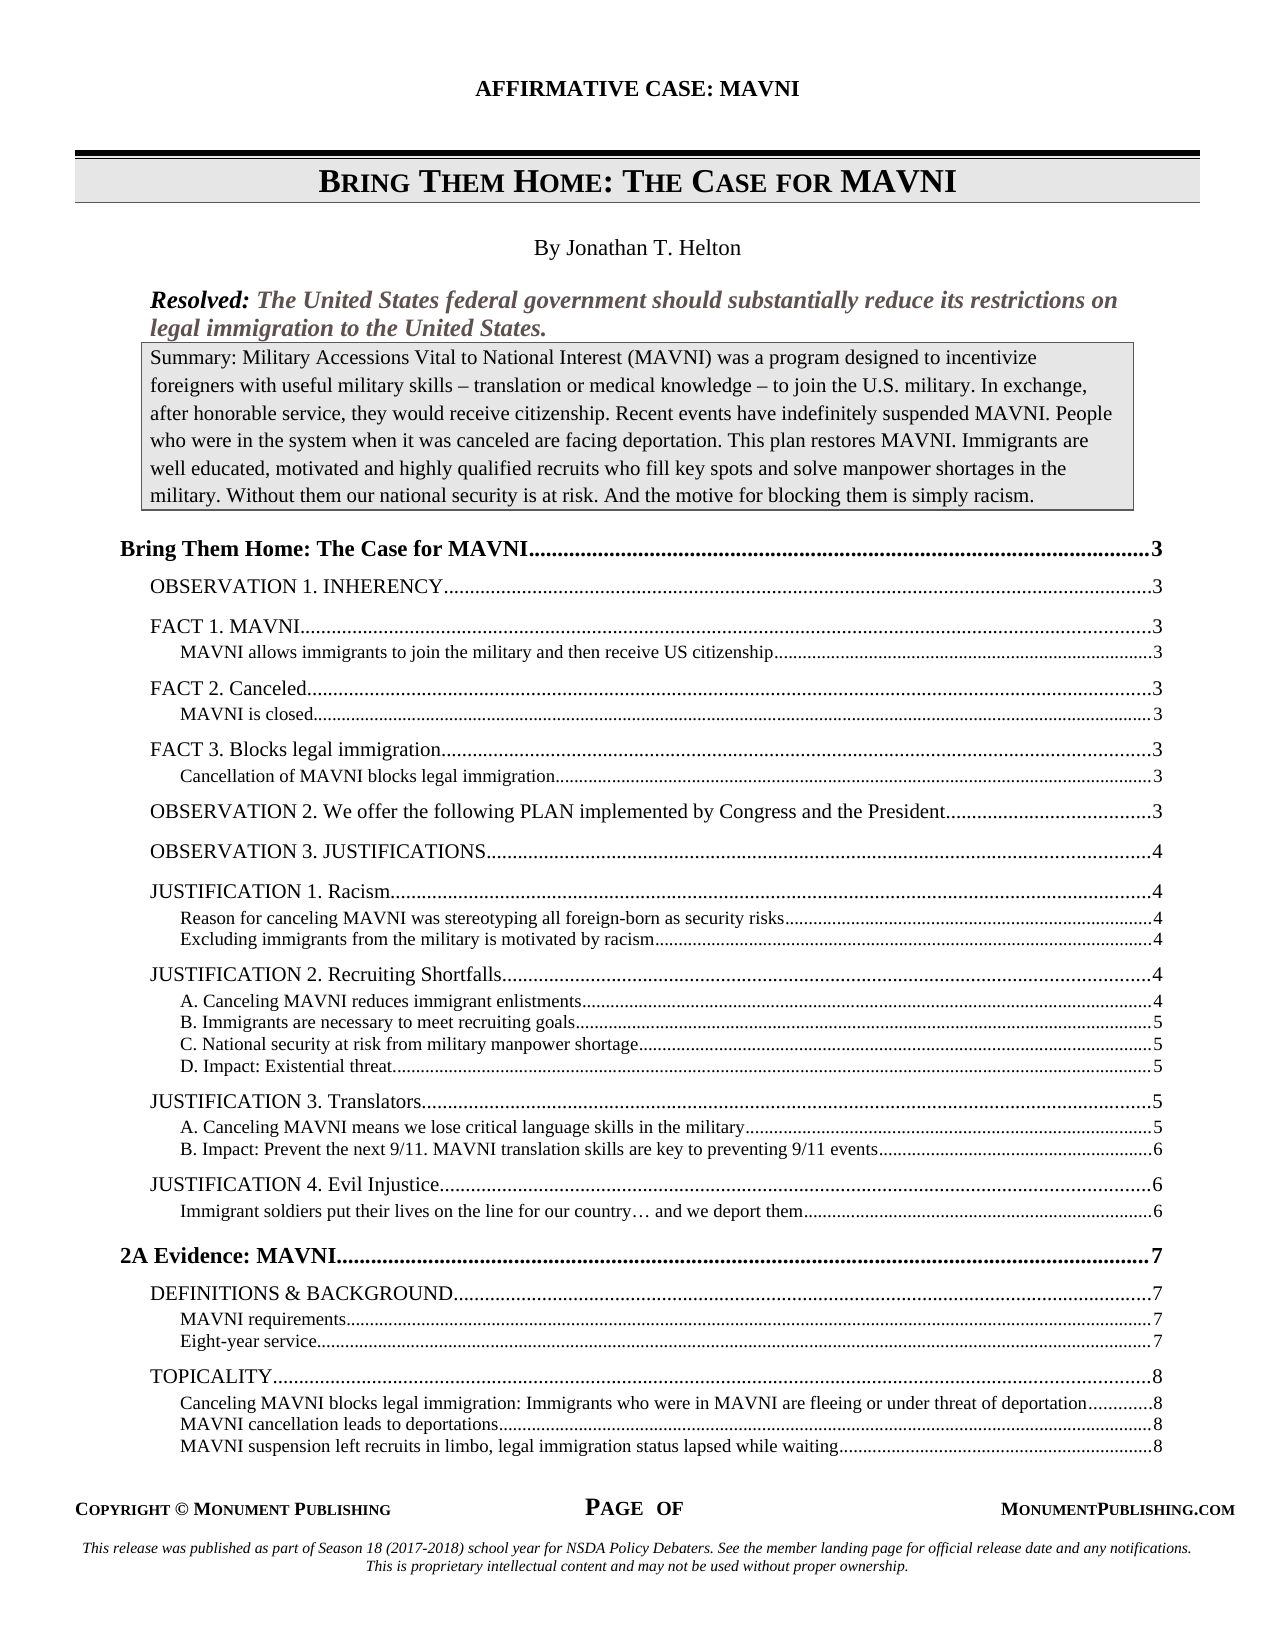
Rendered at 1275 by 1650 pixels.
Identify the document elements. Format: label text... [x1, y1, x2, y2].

text A. Canceling MAVNI means we lose critical language skills in the military 5 [180, 1116, 1125, 1138]
text Eight-year service 7 [180, 1330, 1125, 1351]
text 2A Evidence: MAVNI 7 [120, 1242, 1125, 1268]
text B. Impact: Prevent the next 9/11. MAVNI translation skills are key to preventing 9/11 events 6 [180, 1138, 1125, 1159]
text MAVNI requirements 7 [180, 1308, 1125, 1330]
text FACT 2. Canceled 3 [150, 676, 1125, 699]
text D. Impact: Existential threat. 5 [180, 1054, 1125, 1076]
text B. Immigrants are necessary to meet recruiting goals 5 [180, 1011, 1125, 1033]
text Immigrant soldiers put their lives on the line for our country… and we deport them 6 [180, 1199, 1125, 1221]
text Cancellation of MAVNI blocks legal immigration 3 [180, 765, 1125, 786]
text Bring Them Home: The Case for MAVNI 3 [120, 535, 1125, 561]
text MAVNI is closed 3 [313, 703, 1125, 725]
text C. National security at risk from military manpower shortage 5 [180, 1033, 1125, 1054]
text MAVNI suspension left recruits in limbo, legal immigration status lapsed while waiting 8 [180, 1435, 1125, 1456]
text FACT 1. MAVNI 3 [150, 614, 1125, 638]
text JUSTIFICATION 3. Translators 5 [150, 1089, 1125, 1113]
text Resolved: The United States federal government should substantially reduce its restrictions on legal immigration to the United States. [150, 285, 1125, 342]
text Reason for canceling MAVNI was stereotyping all foreign-born as security risks 4 [180, 907, 1125, 928]
text OBSERVATION 1. INHERENCY 3 [150, 574, 1125, 598]
text A. Canceling MAVNI reduces immigrant enlistments 4 [180, 990, 1125, 1011]
text JUSTIFICATION 4. Evil Injustice. 6 [150, 1172, 1125, 1196]
text DEFINITIONS & BACKGROUND 7 [150, 1281, 1125, 1305]
text JUSTIFICATION 1. Racism 4 [150, 879, 1125, 903]
text Canceling MAVNI blocks legal immigration: Immigrants who were in MAVNI are fleeing or under threat of deportation 8 [180, 1392, 1125, 1413]
text JUSTIFICATION 2. Recruiting Shortfalls 4 [150, 962, 1125, 986]
text By Jonathan T. Helton [150, 234, 1125, 260]
list Summary: Military Accessions Vital to National Interest (MAVNI) was a program designed to incentivize foreigners with useful military skills – translation or medical knowledge – to join the U.S. military. In exchange, after honorable service, they would receive citizenship. Recent events have indefinitely suspended MAVNI. People who were in the system when it was canceled are facing deportation. This plan restores MAVNI. Immigrants are well educated, motivated and highly qualified recruits who fill key spots and solve manpower shortages in the military. Without them our national security is at risk. And the motive for blocking them is simply racism. [142, 343, 1133, 509]
text FACT 3. Blocks legal immigration 3 [150, 737, 1125, 761]
text OBSERVATION 3. JUSTIFICATIONS. 4 [150, 839, 1125, 863]
text TOPICALITY 8 [150, 1364, 1125, 1388]
title Bring Them Home: The Case for MAVNI [75, 159, 1200, 202]
text OBSERVATION 2. We offer the following PLAN implemented by Congress and the President 3 [150, 799, 1125, 823]
text MAVNI allows immigrants to join the military and then receive US citizenship 3 [180, 641, 1125, 663]
text MAVNI cancellation leads to deportations 8 [180, 1413, 1125, 1435]
text Excluding immigrants from the military is motivated by racism 4 [180, 928, 1125, 950]
